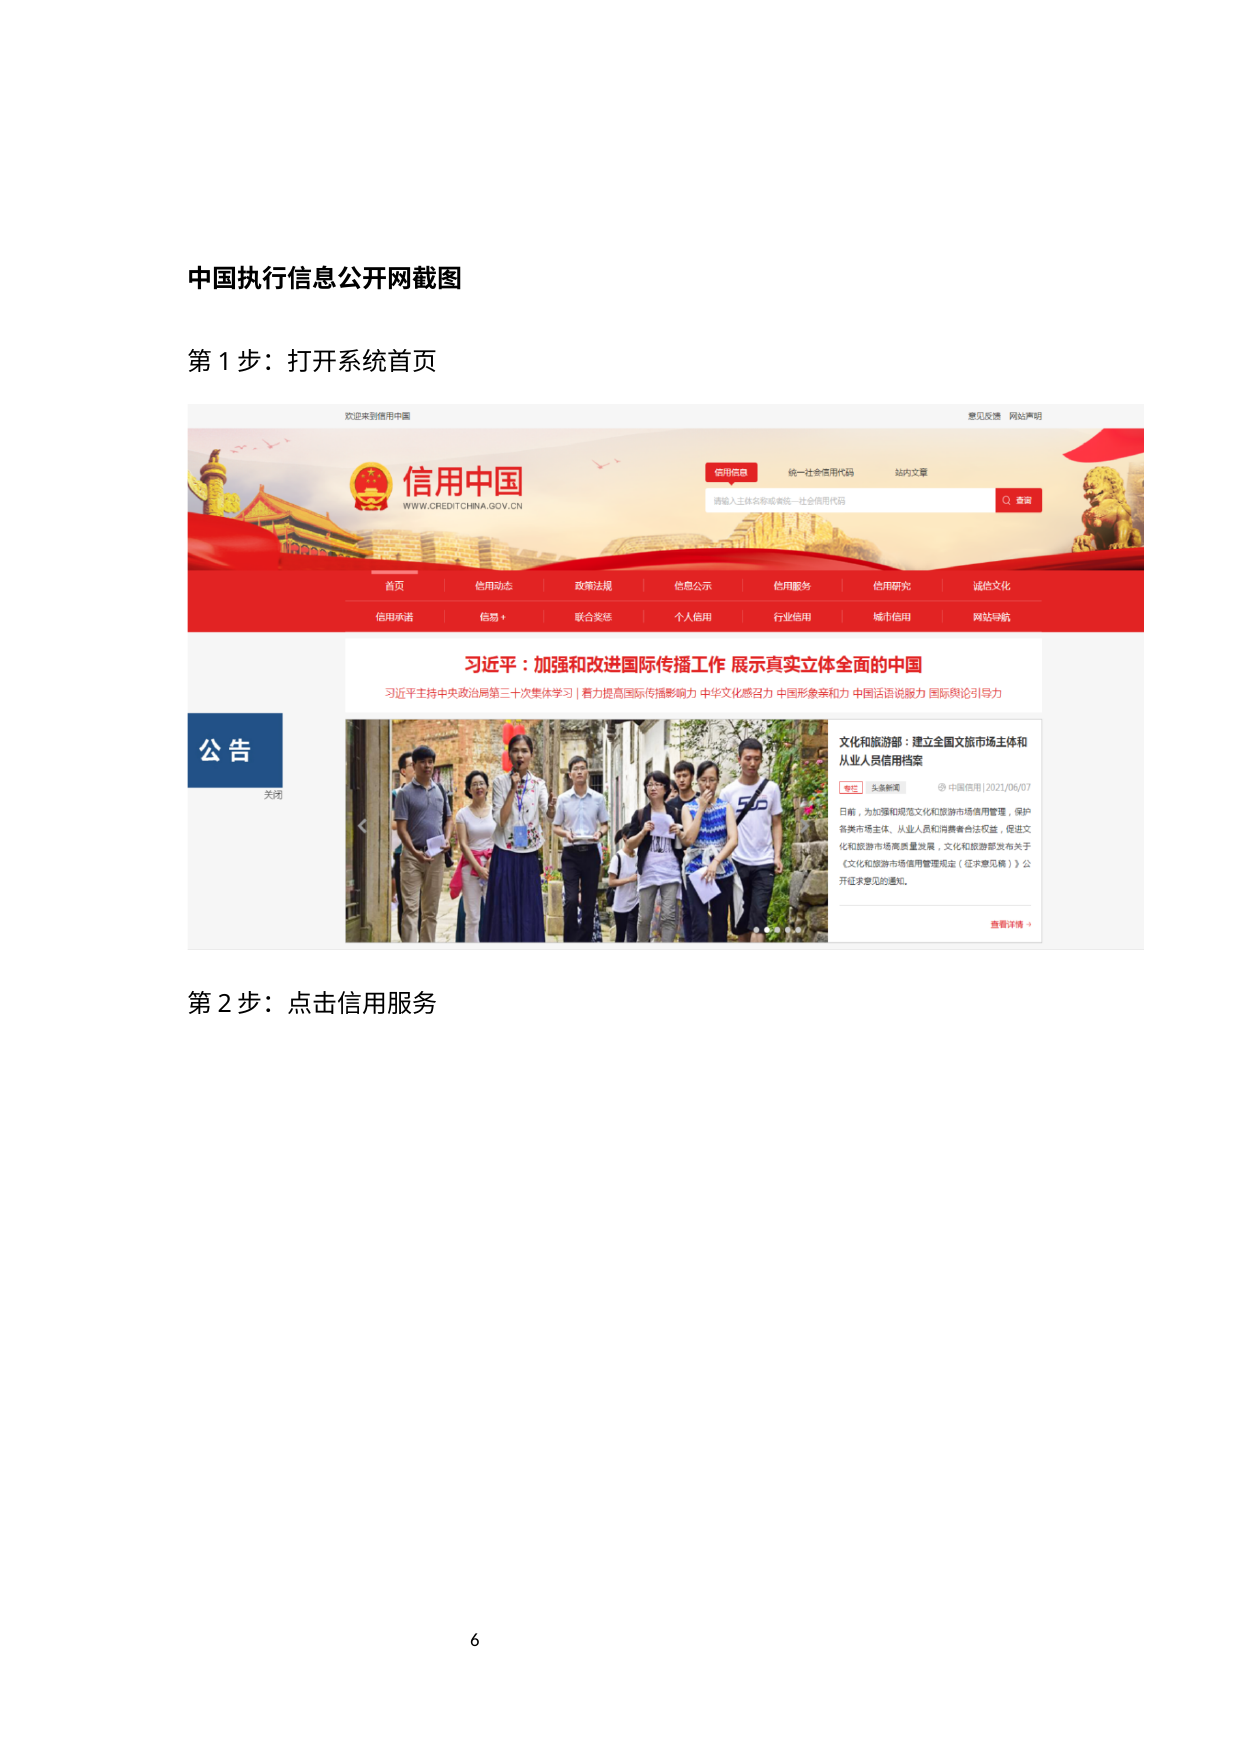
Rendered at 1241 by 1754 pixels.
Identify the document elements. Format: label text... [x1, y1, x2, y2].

text 第2步：点击信用服务 [187, 969, 1053, 1034]
picture [187, 404, 1144, 950]
text 中国执行信息公开网截图 [187, 244, 1053, 309]
text 第1步：打开系统首页 [187, 327, 1053, 392]
